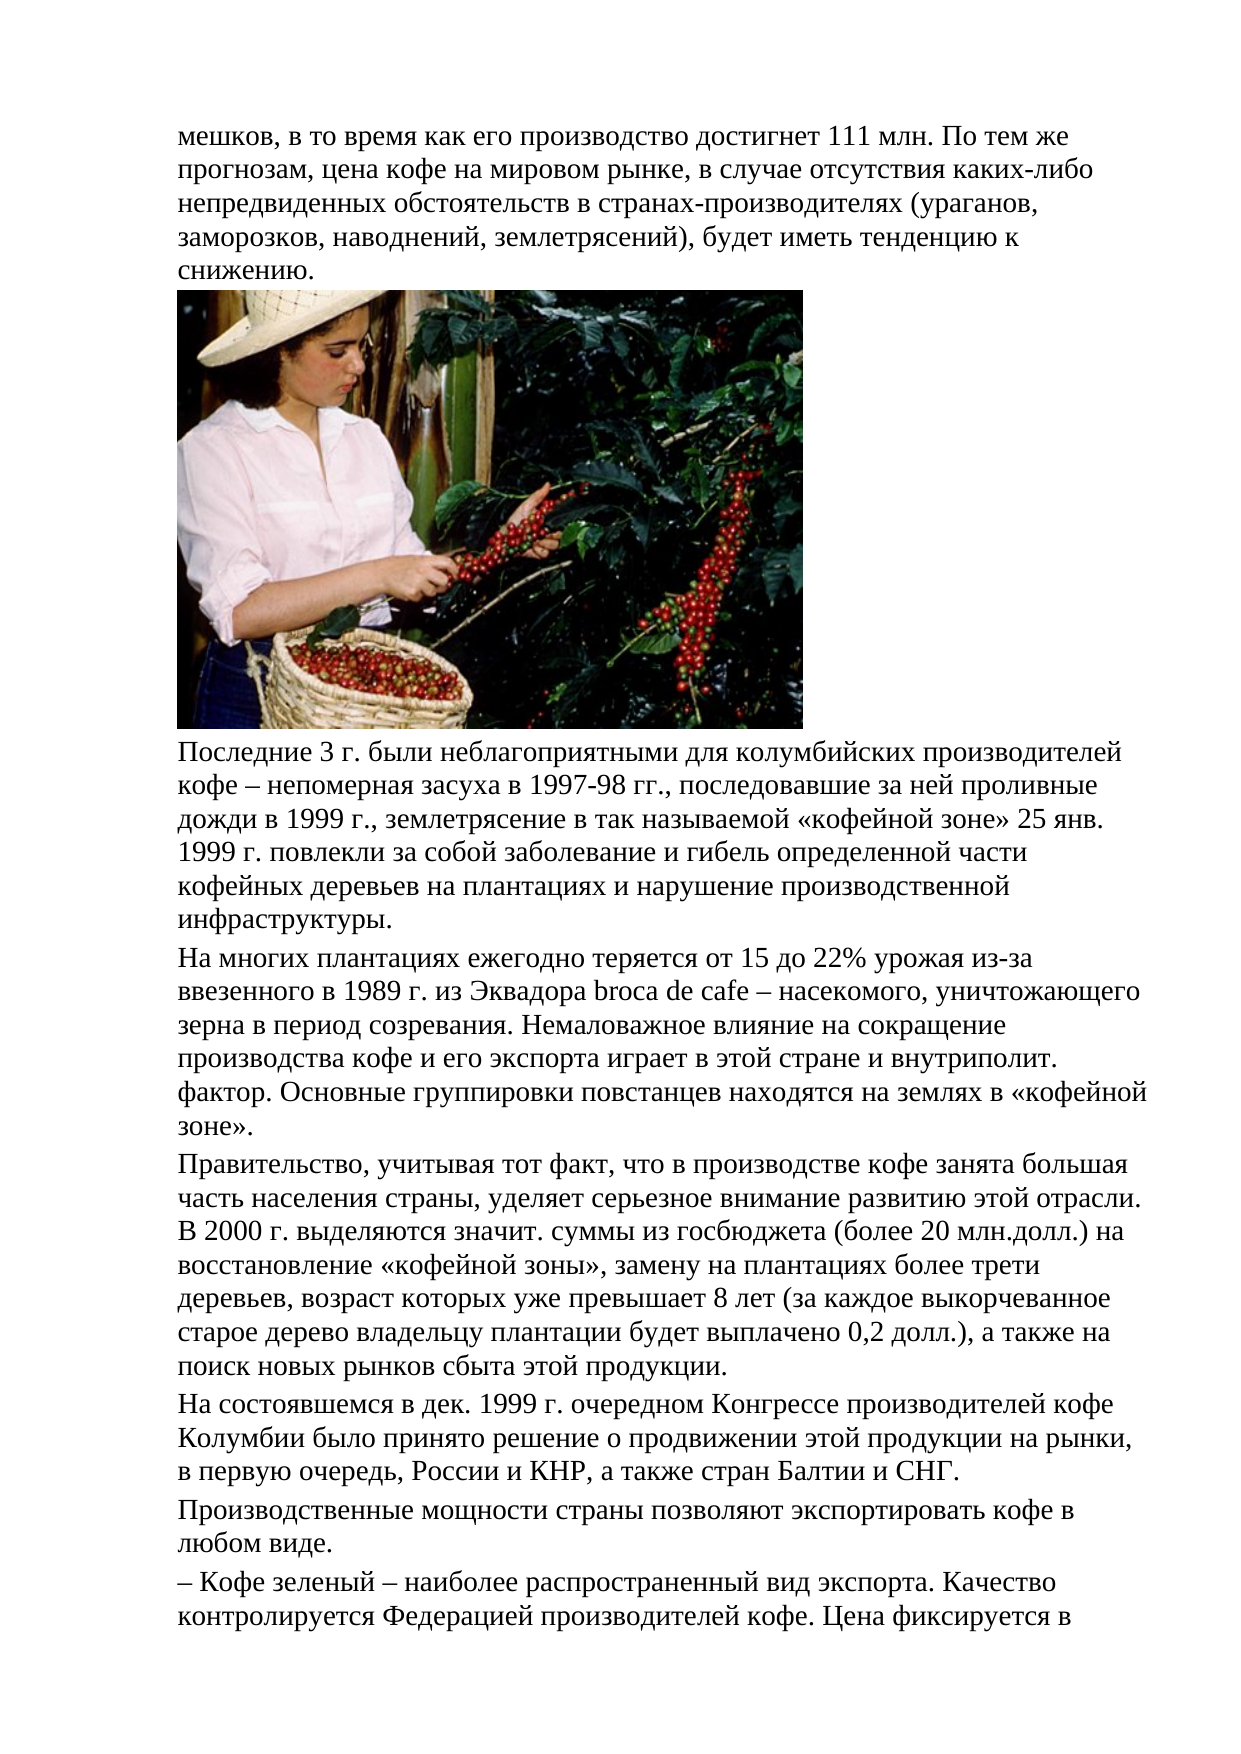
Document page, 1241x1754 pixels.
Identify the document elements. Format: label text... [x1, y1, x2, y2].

text На многих плантациях ежегодно теряется от 15 до 22% урожая из-за ввезенного в 1989 г. из Эквадора broca de cafe – насекомого, уничтожающего зерна в период созревания. Немаловажное влияние на сокращение производства кофе и его экспорта играет в этой стране и внутриполит. фактор. Основные группировки повстанцев находятся на землях в «кофейной зоне». [177, 940, 1152, 1141]
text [177, 1564, 1152, 1631]
picture [177, 290, 803, 729]
text Последние 3 г. были неблагоприятными для колумбийских производителей кофе – непомерная засуха в 1997-98 гг., последовавшие за ней проливные дожди в 1999 г., землетрясение в так называемой «кофейной зоне» 25 янв. 1999 г. повлекли за собой заболевание и гибель определенной части кофейных деревьев на плантациях и нарушение производственной инфраструктуры. [177, 734, 1152, 935]
text На состоявшемся в дек. 1999 г. очередном Конгрессе производителей кофе Колумбии было принято решение о продвижении этой продукции на рынки, в первую очередь, России и КНР, а также стран Балтии и СНГ. [177, 1386, 1152, 1487]
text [177, 118, 1152, 286]
text Правительство, учитывая тот факт, что в производстве кофе занята большая часть населения страны, уделяет серьезное внимание развитию этой отрасли. В 2000 г. выделяются значит. суммы из госбюджета (более 20 млн.долл.) на восстановление «кофейной зоны», замену на плантациях более трети деревьев, возраст которых уже превышает 8 лет (за каждое выкорчеванное старое дерево владельцу плантации будет выплачено 0,2 долл.), а также на поиск новых рынков сбыта этой продукции. [177, 1146, 1152, 1381]
text Производственные мощности страны позволяют экспортировать кофе в любом виде. [177, 1492, 1152, 1559]
